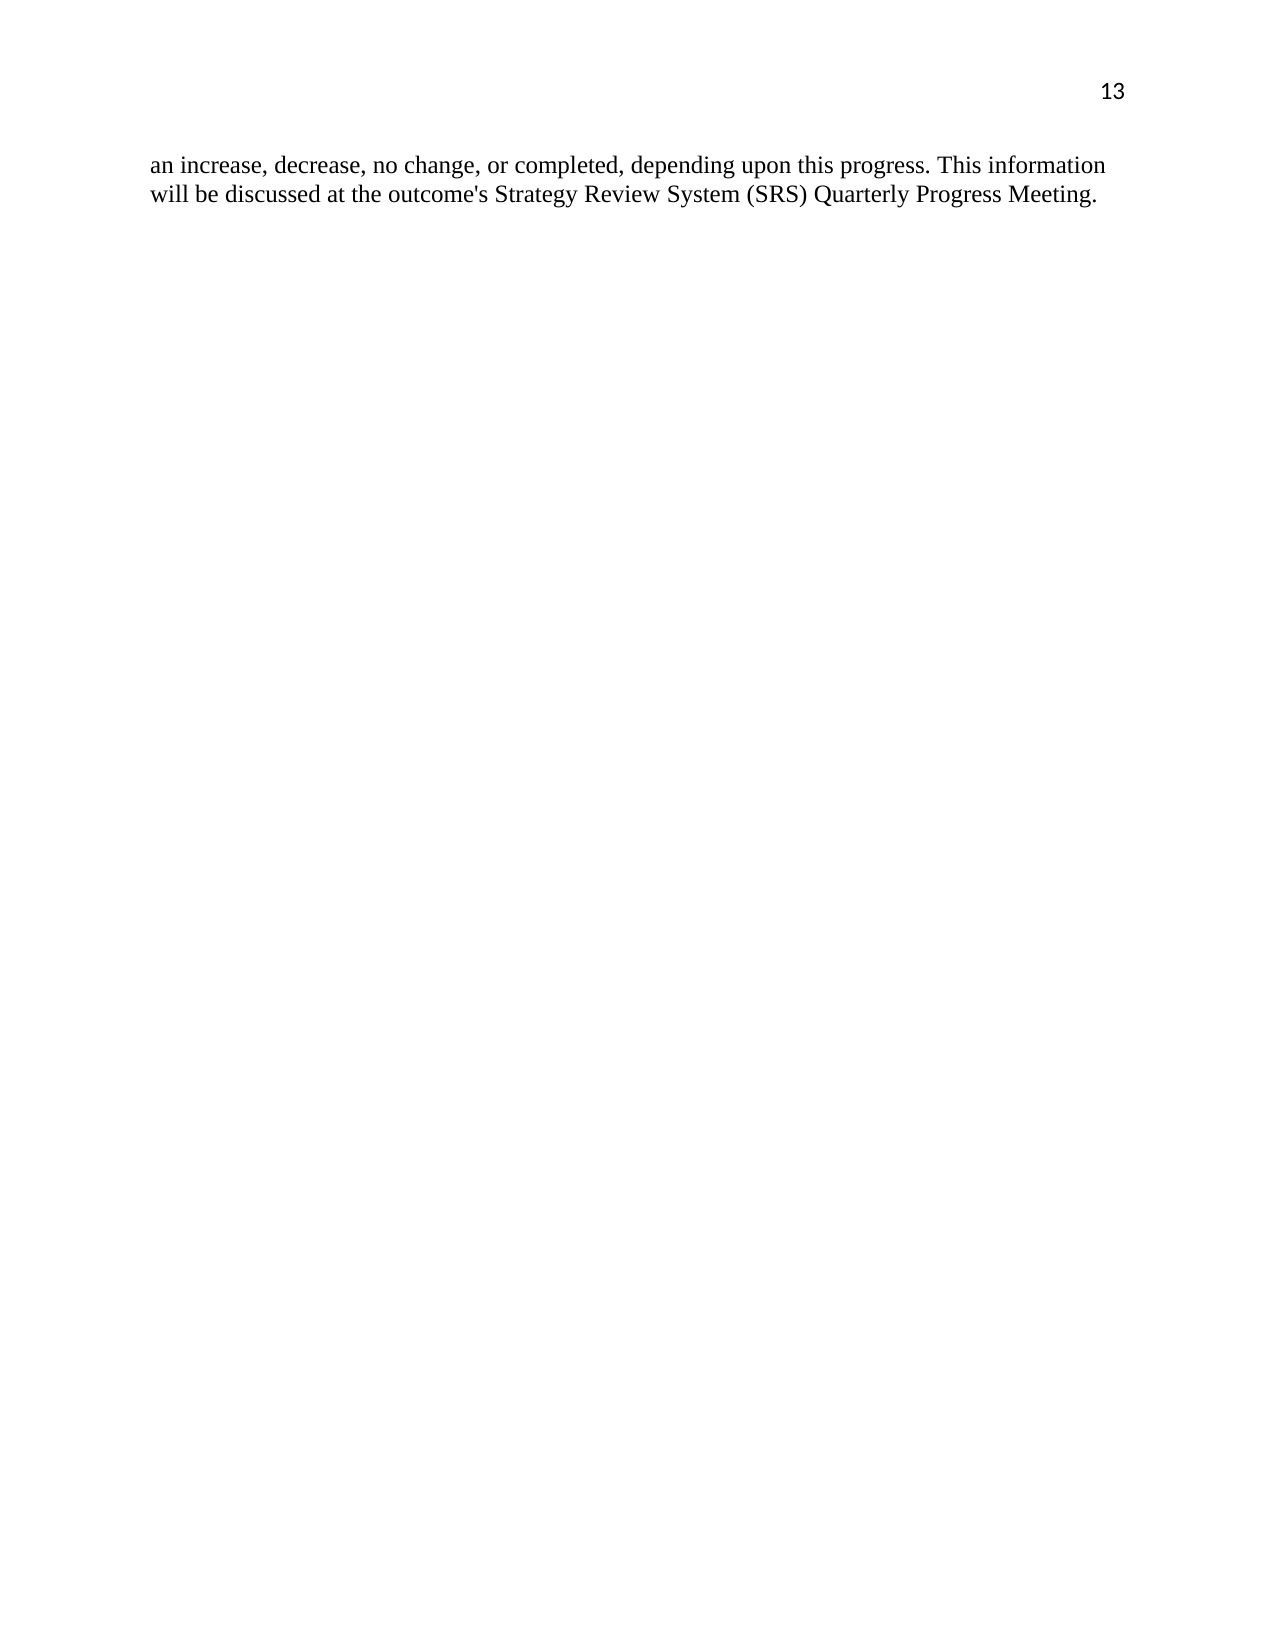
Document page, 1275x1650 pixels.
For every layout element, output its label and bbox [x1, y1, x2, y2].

text [150, 150, 1125, 207]
